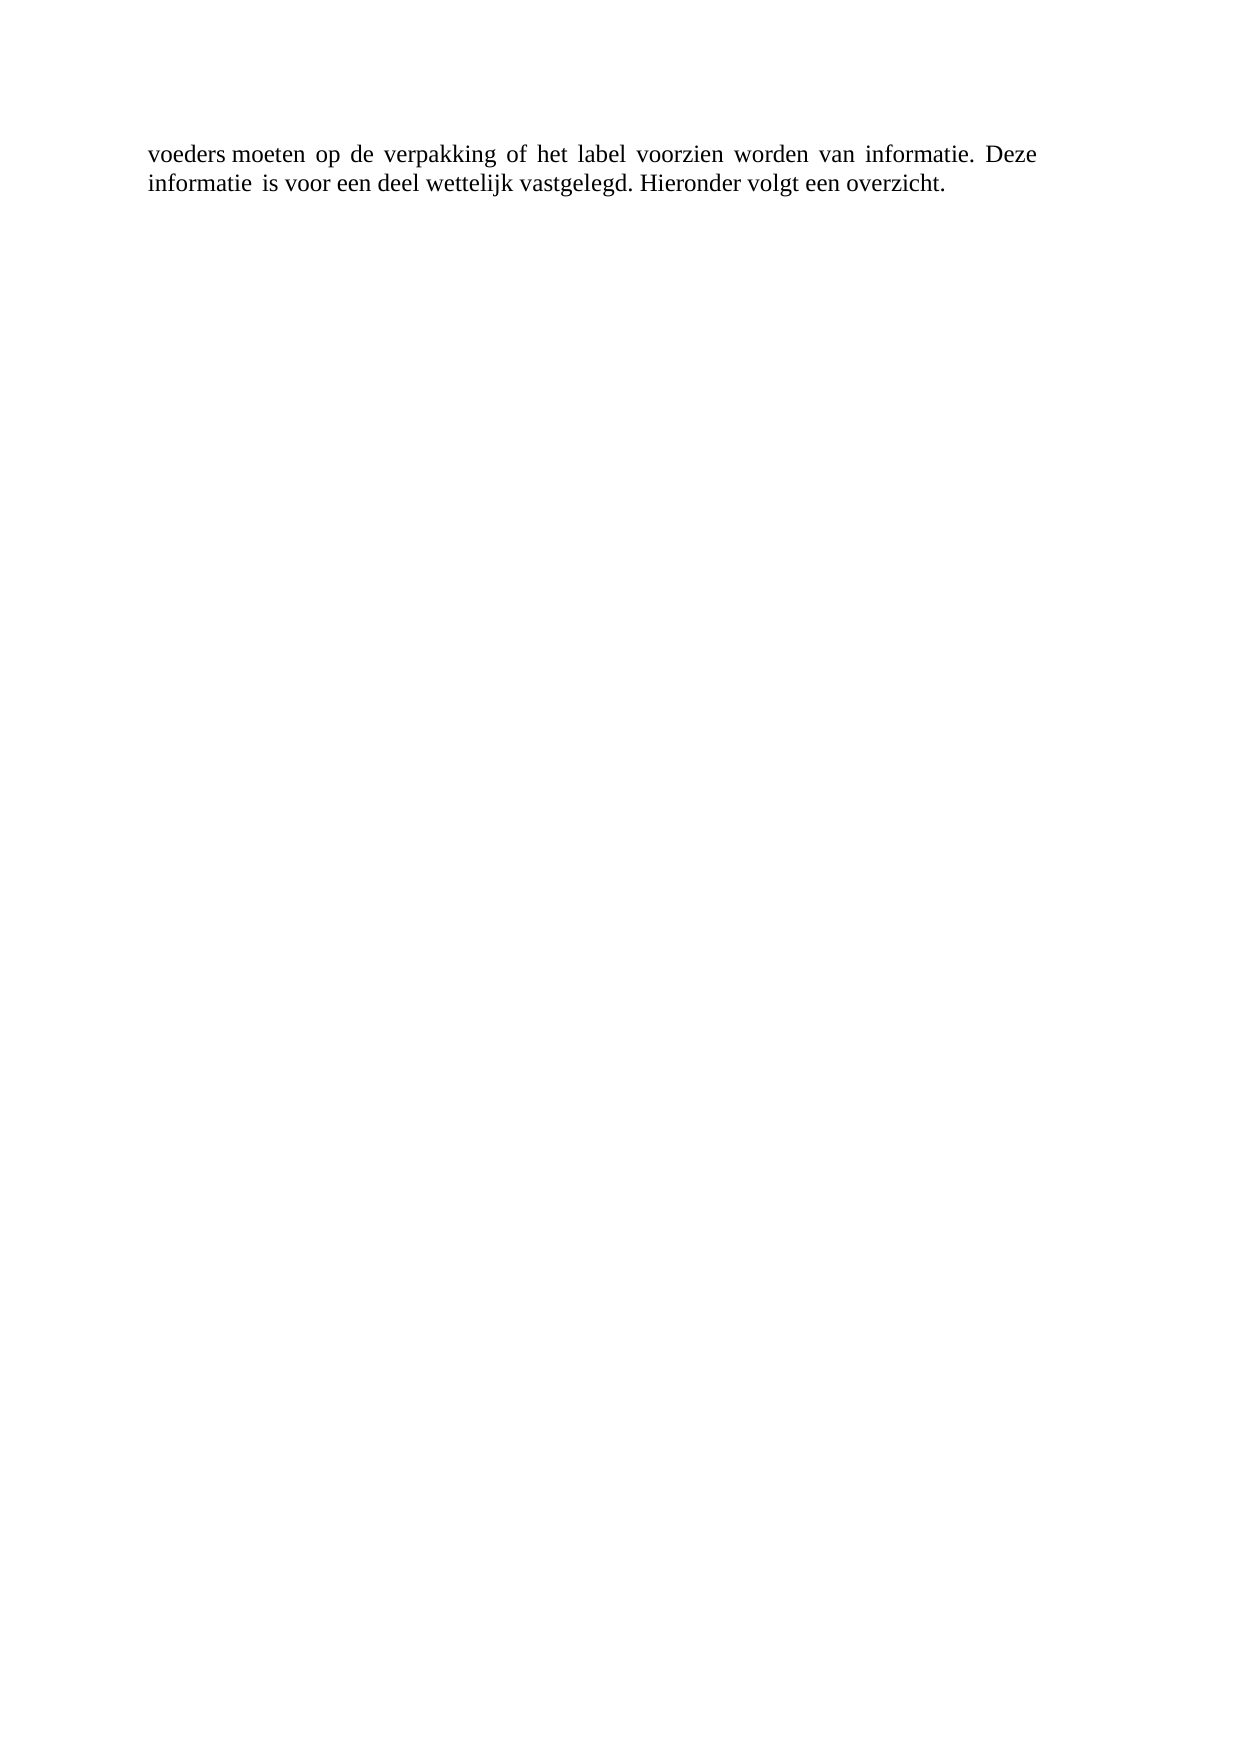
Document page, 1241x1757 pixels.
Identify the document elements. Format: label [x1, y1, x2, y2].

text [148, 139, 1093, 197]
